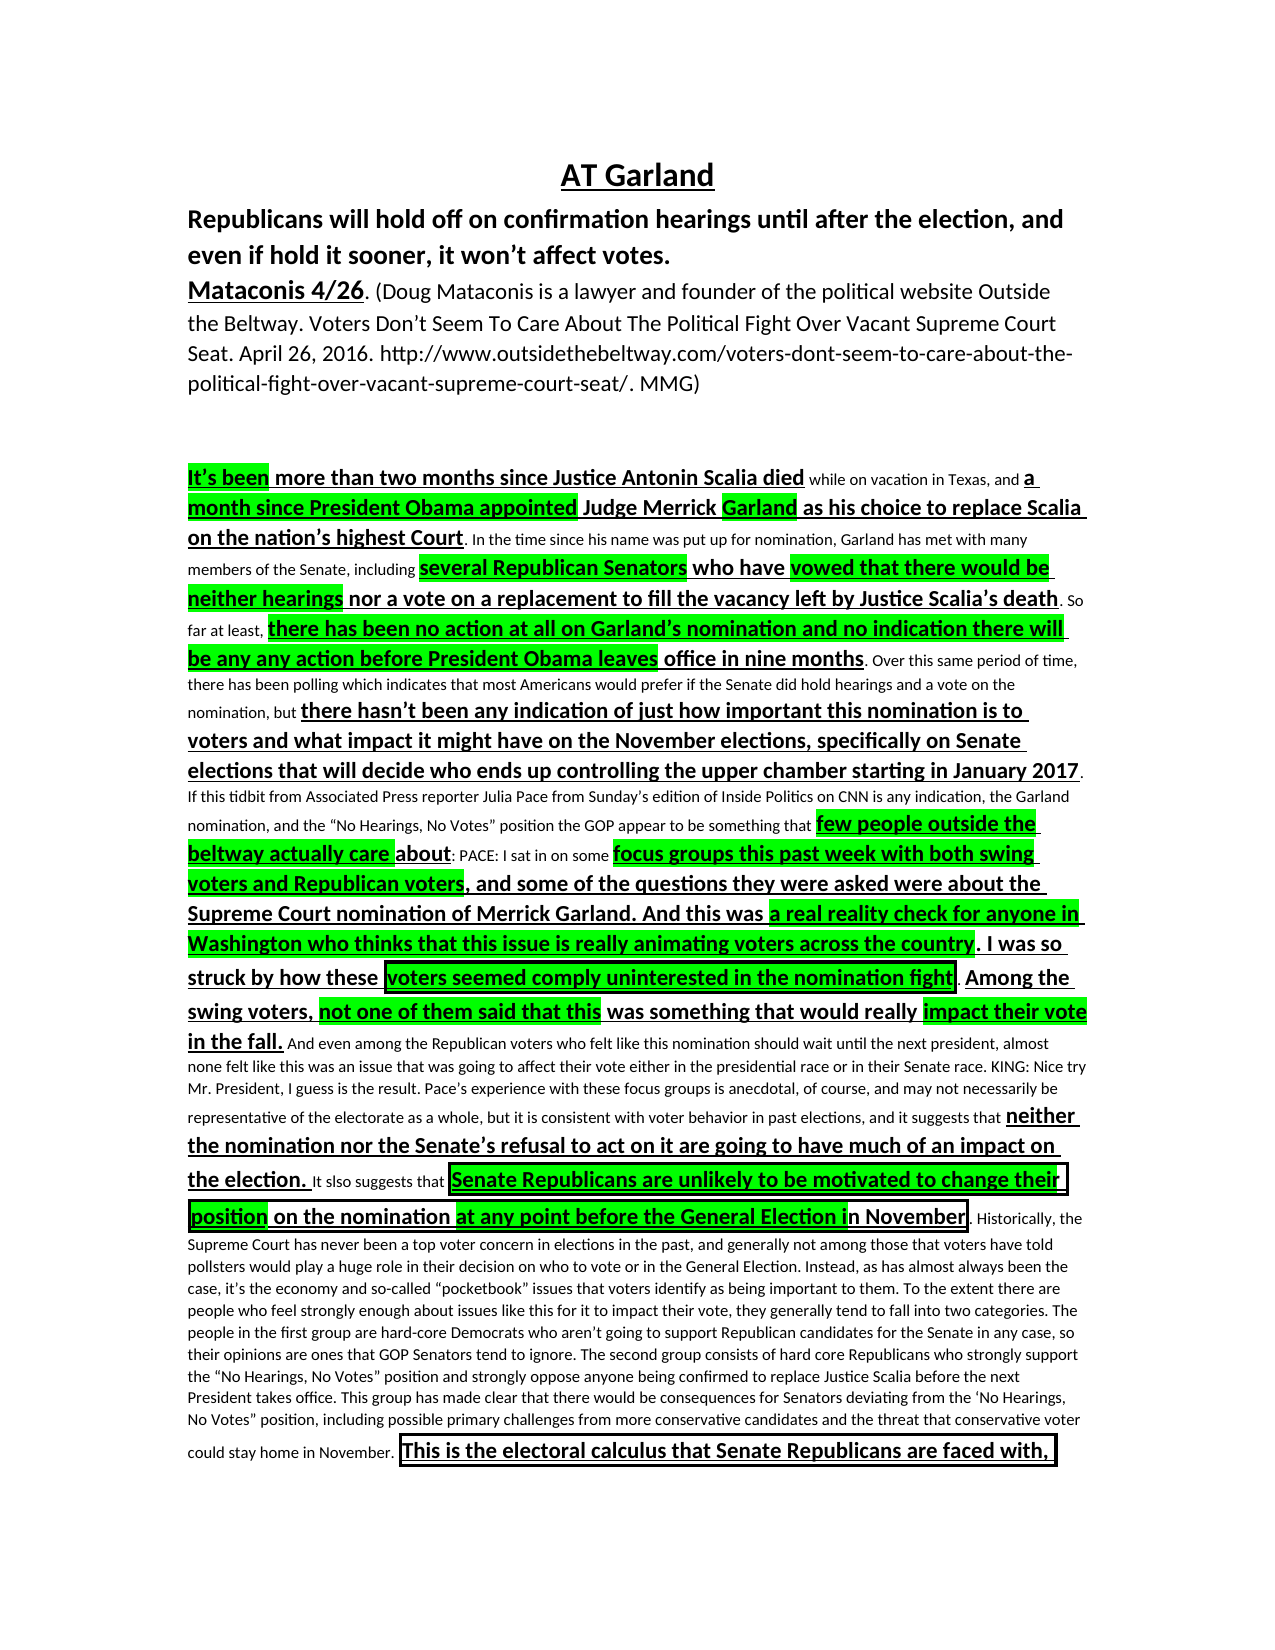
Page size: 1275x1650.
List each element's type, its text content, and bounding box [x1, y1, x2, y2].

subtitle Republicans will hold off on confirmation hearings until after the election, and even if hold it sooner, it won’t affect votes. [187, 202, 1087, 271]
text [187, 1022, 1087, 1467]
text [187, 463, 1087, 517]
text Mataconis 4/26. (Doug Mataconis is a lawyer and founder of the political website Outside the Beltway. Voters Don’t Seem To Care About The Political Fight Over Vacant Supreme Court Seat. April 26, 2016. http://www.outsidethebeltway.com/voters-dont-seem-to-care-about-the-political-fight-over-vacant-supreme-court-seat/. MMG) [187, 273, 1087, 397]
subtitle AT Garland [187, 154, 1087, 195]
